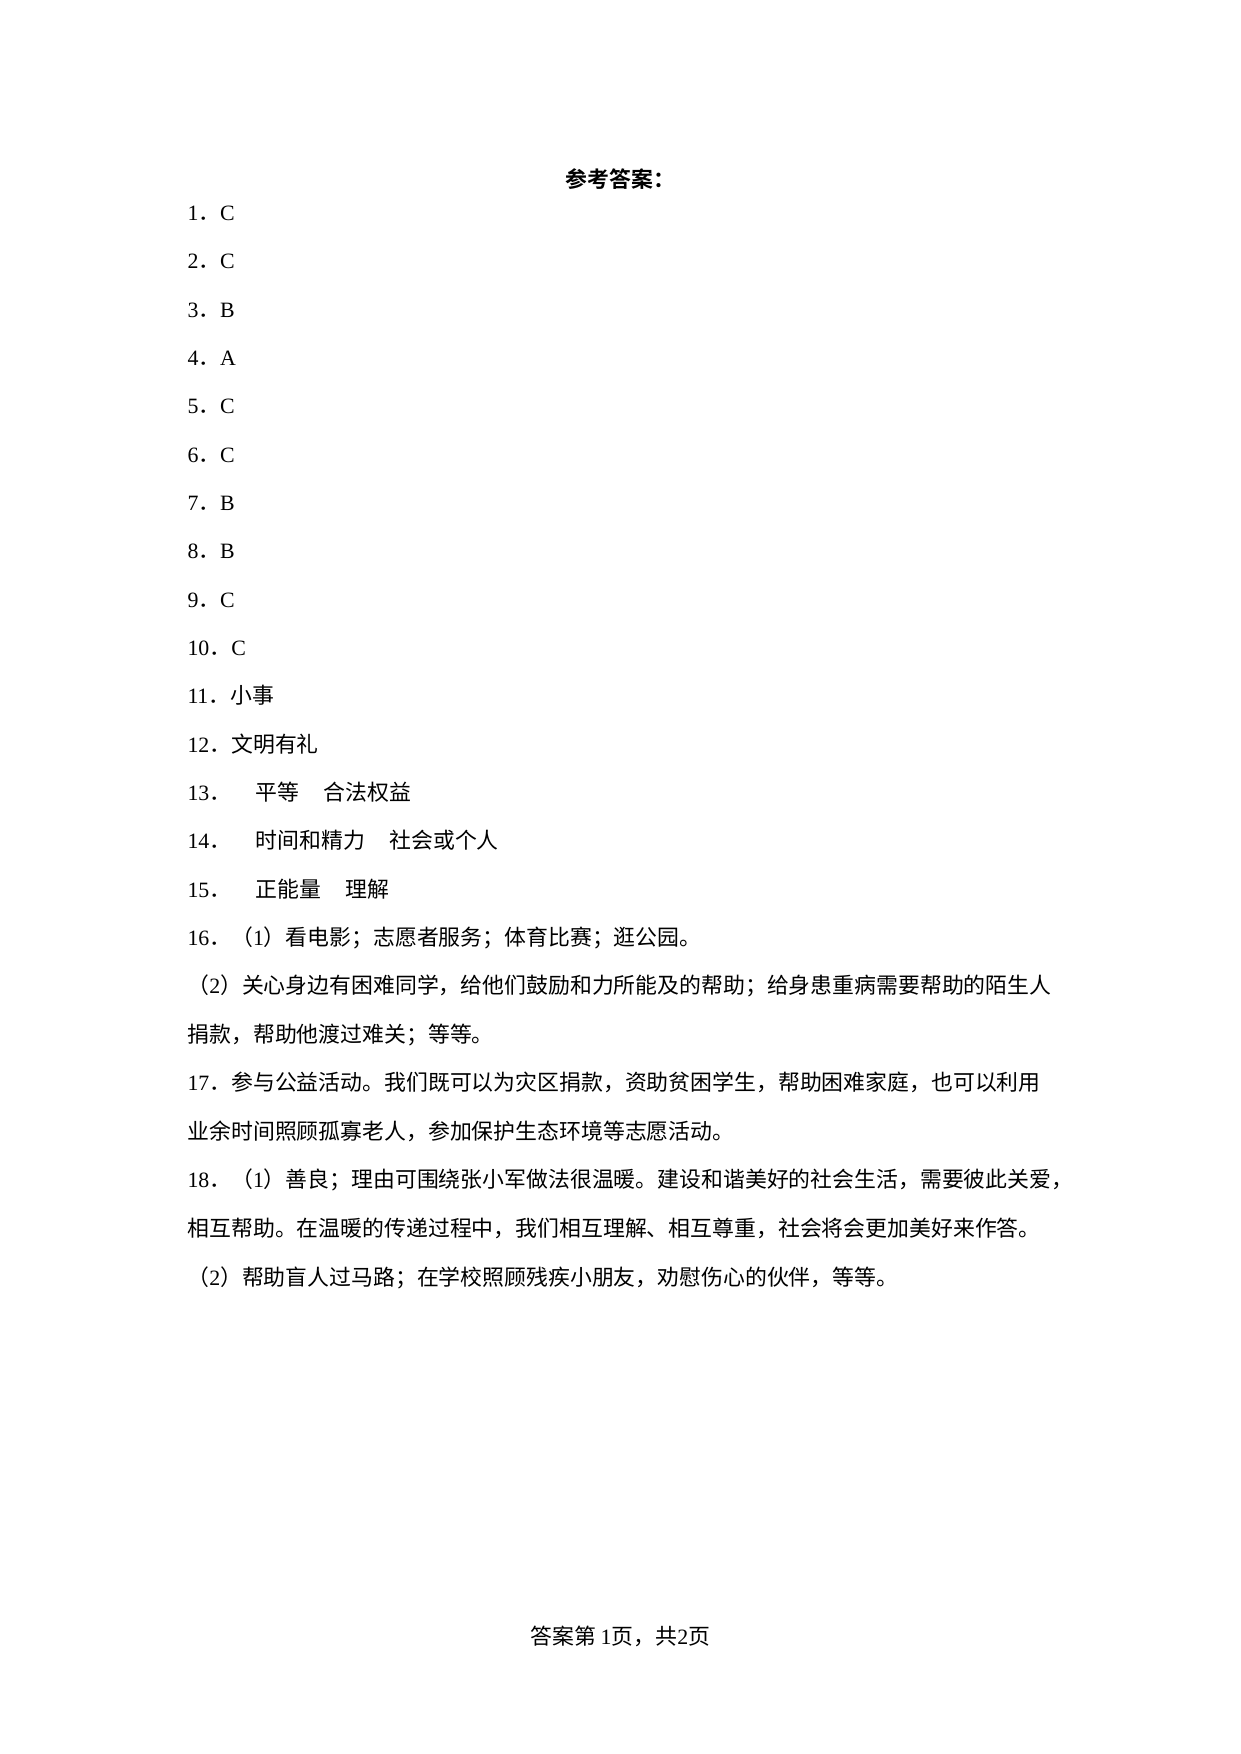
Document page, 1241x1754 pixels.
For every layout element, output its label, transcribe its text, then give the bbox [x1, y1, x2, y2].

text 1．C [187, 194, 1053, 227]
text 4．A [187, 339, 1053, 372]
text 8．B [187, 533, 1053, 565]
text 17．参与公益活动。我们既可以为灾区捐款，资助贫困学生，帮助困难家庭，也可以利用业余时间照顾孤寡老人，参加保护生态环境等志愿活动。 [187, 1065, 1053, 1146]
text 2．C [187, 243, 1053, 275]
text 11．小事 [187, 678, 1053, 710]
text 3．B [187, 291, 1053, 324]
text 5．C [187, 388, 1053, 420]
text 16．（1）看电影；志愿者服务；体育比赛；逛公园。 [187, 919, 1053, 952]
text 6．C [187, 436, 1053, 469]
text （2）关心身边有困难同学，给他们鼓励和力所能及的帮助；给身患重病需要帮助的陌生人捐款，帮助他渡过难关；等等。 [187, 968, 1053, 1049]
text 7．B [187, 484, 1053, 517]
text 18．（1）善良；理由可围绕张小军做法很温暖。建设和谐美好的社会生活，需要彼此关爱，相互帮助。在温暖的传递过程中，我们相互理解、相互尊重，社会将会更加美好来作答。 [187, 1162, 1053, 1243]
text 12．文明有礼 [187, 726, 1053, 759]
text 参考答案： [187, 162, 1053, 194]
text 10．C [187, 629, 1053, 662]
text （2）帮助盲人过马路；在学校照顾残疾小朋友，劝慰伤心的伙伴，等等。 [187, 1259, 1053, 1292]
text 13． 平等 合法权益 [187, 774, 1053, 807]
text 15． 正能量 理解 [187, 871, 1053, 904]
text 14． 时间和精力 社会或个人 [187, 823, 1053, 855]
text 9．C [187, 581, 1053, 614]
